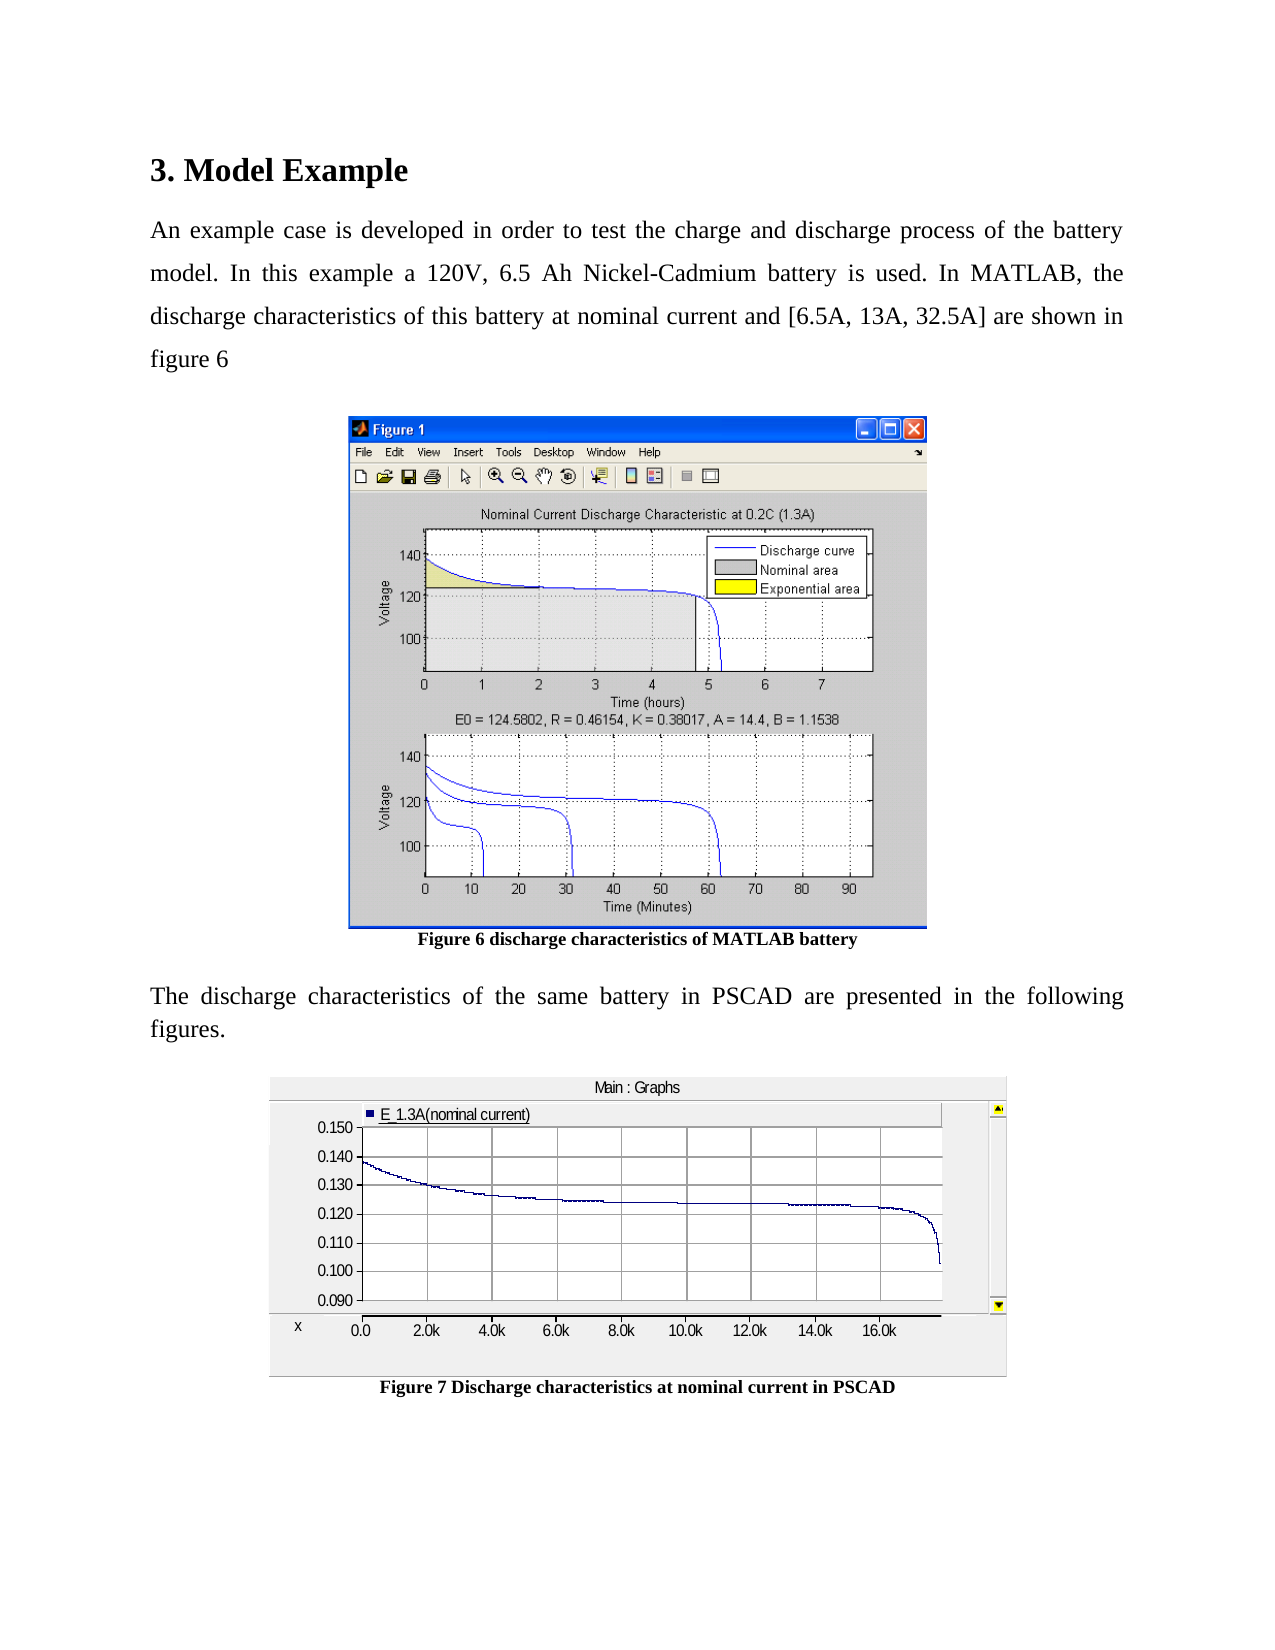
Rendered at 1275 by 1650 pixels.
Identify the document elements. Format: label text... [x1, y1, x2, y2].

text An example case is developed in order to test the charge and discharge process of the battery model. In this example a 120V, 6.5 Ah Nickel-Cadmium battery is used. In MATLAB, the discharge characteristics of this battery at nominal current and [6.5A, 13A, 32.5A] are shown in figure 6 [150, 215, 1125, 373]
text The discharge characteristics of the same battery in PSCAD are presented in the following figures. [150, 981, 1125, 1043]
picture [348, 416, 927, 929]
text 3. Model Example [150, 150, 1125, 188]
